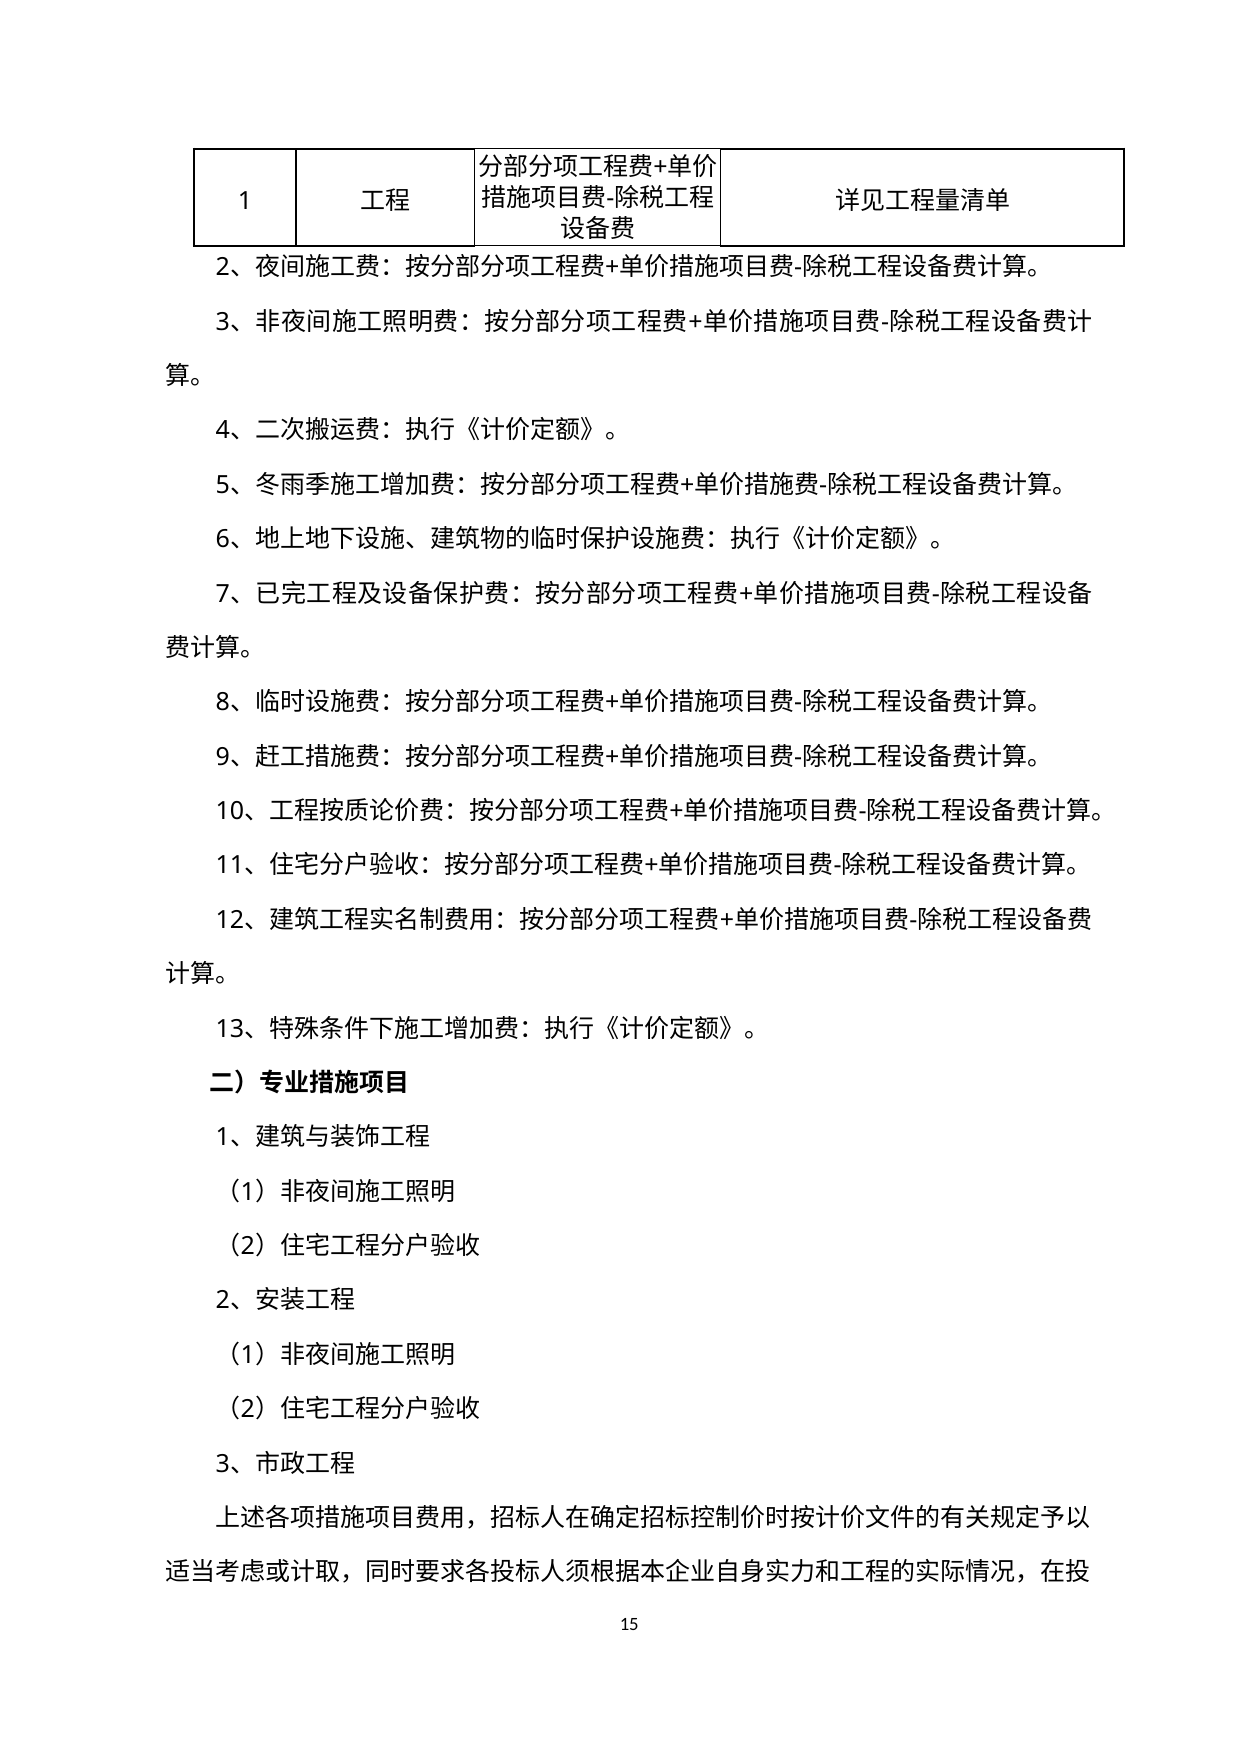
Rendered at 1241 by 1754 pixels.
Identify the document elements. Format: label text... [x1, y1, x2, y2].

text （1）非夜间施工照明 [165, 1334, 1092, 1371]
table_cell 工程 [297, 150, 474, 245]
text 11、住宅分户验收：按分部分项工程费+单价措施项目费-除税工程设备费计算。 [165, 845, 1092, 881]
text 5、冬雨季施工增加费：按分部分项工程费+单价措施费-除税工程设备费计算。 [165, 464, 1092, 501]
text 1、建筑与装饰工程 [165, 1117, 1092, 1153]
text 3、非夜间施工照明费：按分部分项工程费+单价措施项目费-除税工程设备费计算。 [165, 301, 1092, 392]
table_cell 1 [195, 150, 295, 245]
text 8、临时设施费：按分部分项工程费+单价措施项目费-除税工程设备费计算。 [165, 682, 1092, 718]
text 12、建筑工程实名制费用：按分部分项工程费+单价措施项目费-除税工程设备费计算。 [165, 899, 1092, 990]
text 13、特殊条件下施工增加费：执行《计价定额》。 [165, 1008, 1092, 1044]
text 3、市政工程 [165, 1443, 1092, 1479]
list 2、夜间施工费：按分部分项工程费+单价措施项目费-除税工程设备费计算。 [165, 247, 1092, 283]
text （2）住宅工程分户验收 [165, 1226, 1092, 1262]
table_cell 分部分项工程费+单价措施项目费-除税工程设备费 [475, 149, 720, 245]
text 2、安装工程 [165, 1280, 1092, 1316]
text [165, 1497, 1092, 1588]
text 4、二次搬运费：执行《计价定额》。 [165, 410, 1092, 446]
table_cell 详见工程量清单 [721, 150, 1123, 245]
text 7、已完工程及设备保护费：按分部分项工程费+单价措施项目费-除税工程设备费计算。 [165, 573, 1092, 664]
text （2）住宅工程分户验收 [165, 1389, 1092, 1425]
text 10、工程按质论价费：按分部分项工程费+单价措施项目费-除税工程设备费计算。 [165, 791, 1092, 827]
text 9、赶工措施费：按分部分项工程费+单价措施项目费-除税工程设备费计算。 [165, 736, 1092, 772]
text （1）非夜间施工照明 [165, 1171, 1092, 1207]
text 二）专业措施项目 [209, 1062, 1092, 1099]
text 6、地上地下设施、建筑物的临时保护设施费：执行《计价定额》。 [165, 519, 1092, 555]
